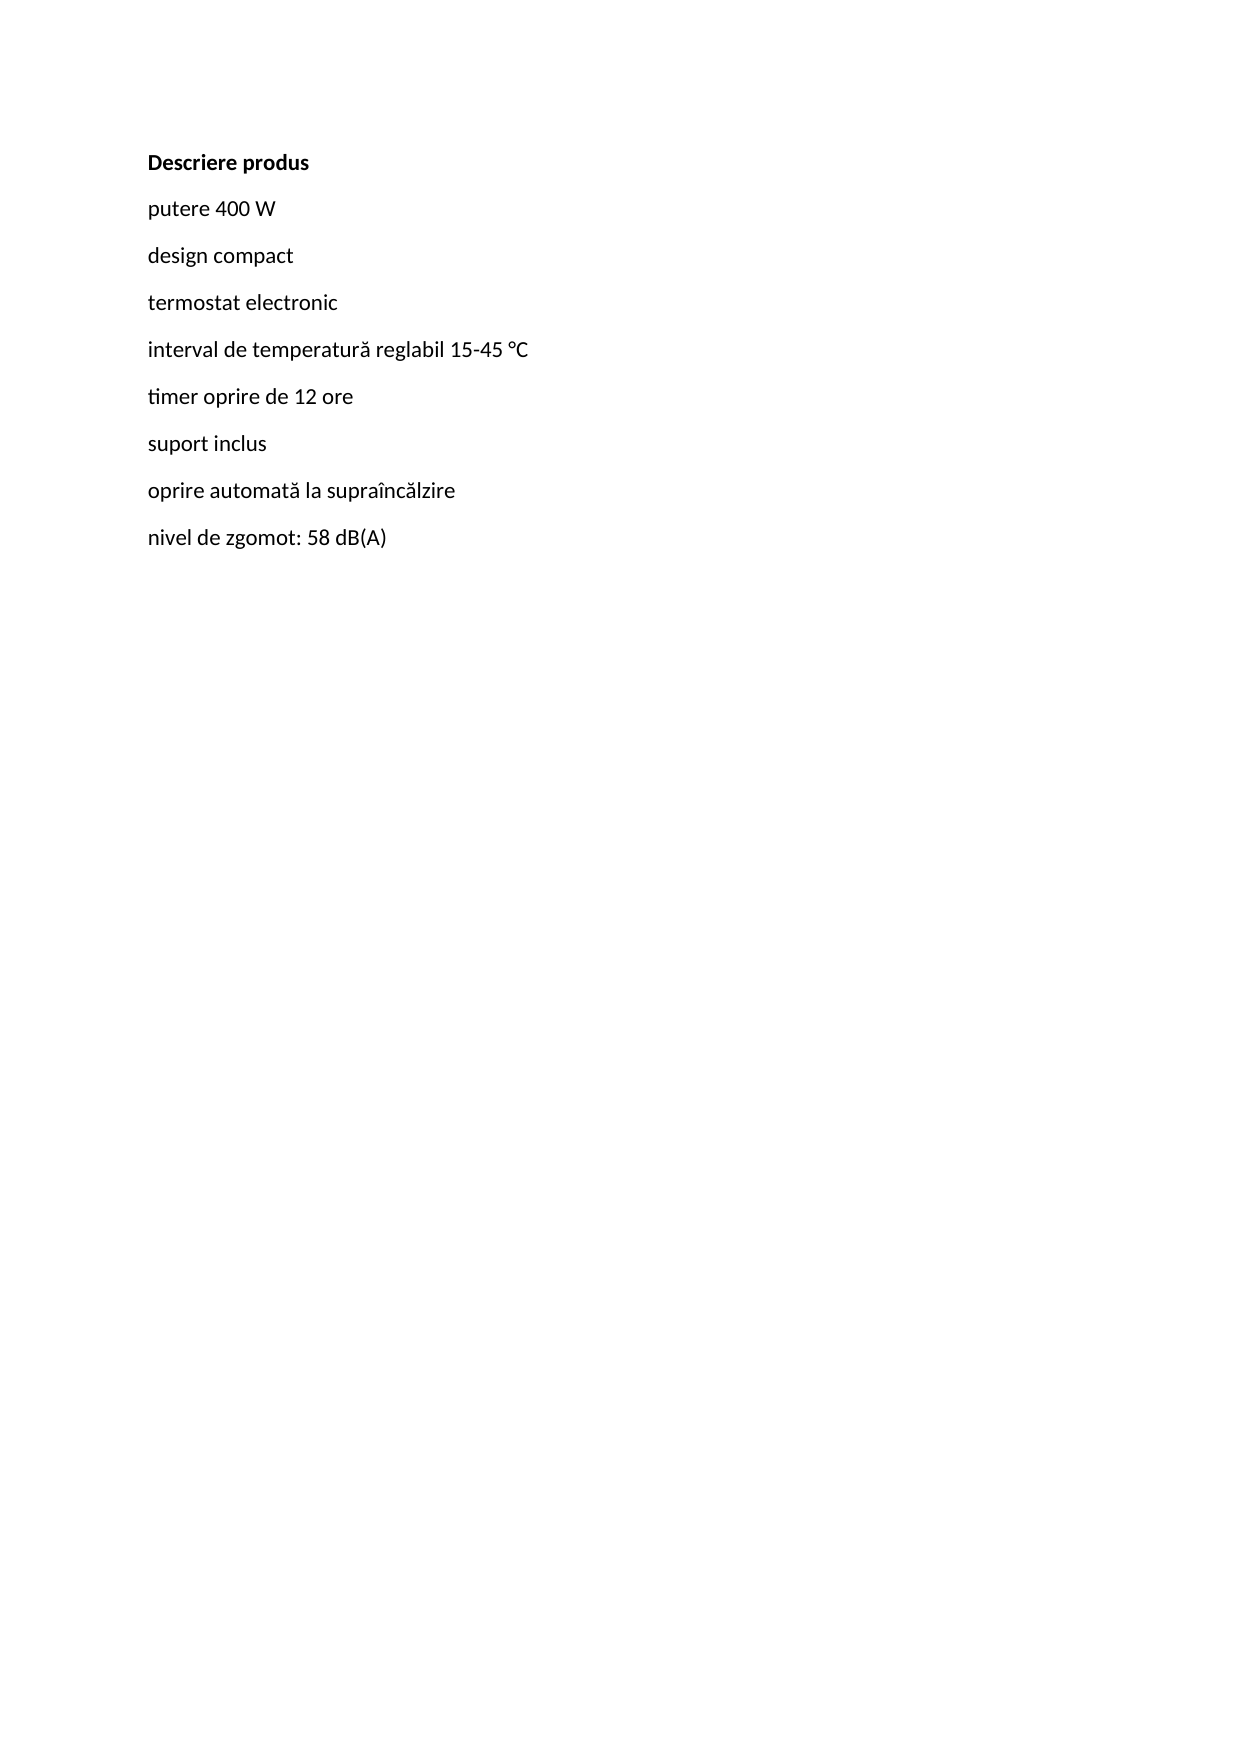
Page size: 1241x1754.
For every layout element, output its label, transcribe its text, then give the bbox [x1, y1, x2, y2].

text nivel de zgomot: 58 dB(A) [148, 523, 1093, 551]
text Descriere produs [148, 148, 1093, 176]
text putere 400 W [148, 194, 1093, 222]
text timer oprire de 12 ore [148, 382, 1093, 410]
text design compact [148, 241, 1093, 269]
text interval de temperatură reglabil 15-45 °C [148, 335, 1093, 363]
text suport inclus [148, 429, 1093, 457]
text termostat electronic [148, 288, 1093, 316]
text oprire automată la supraîncălzire [148, 476, 1093, 504]
